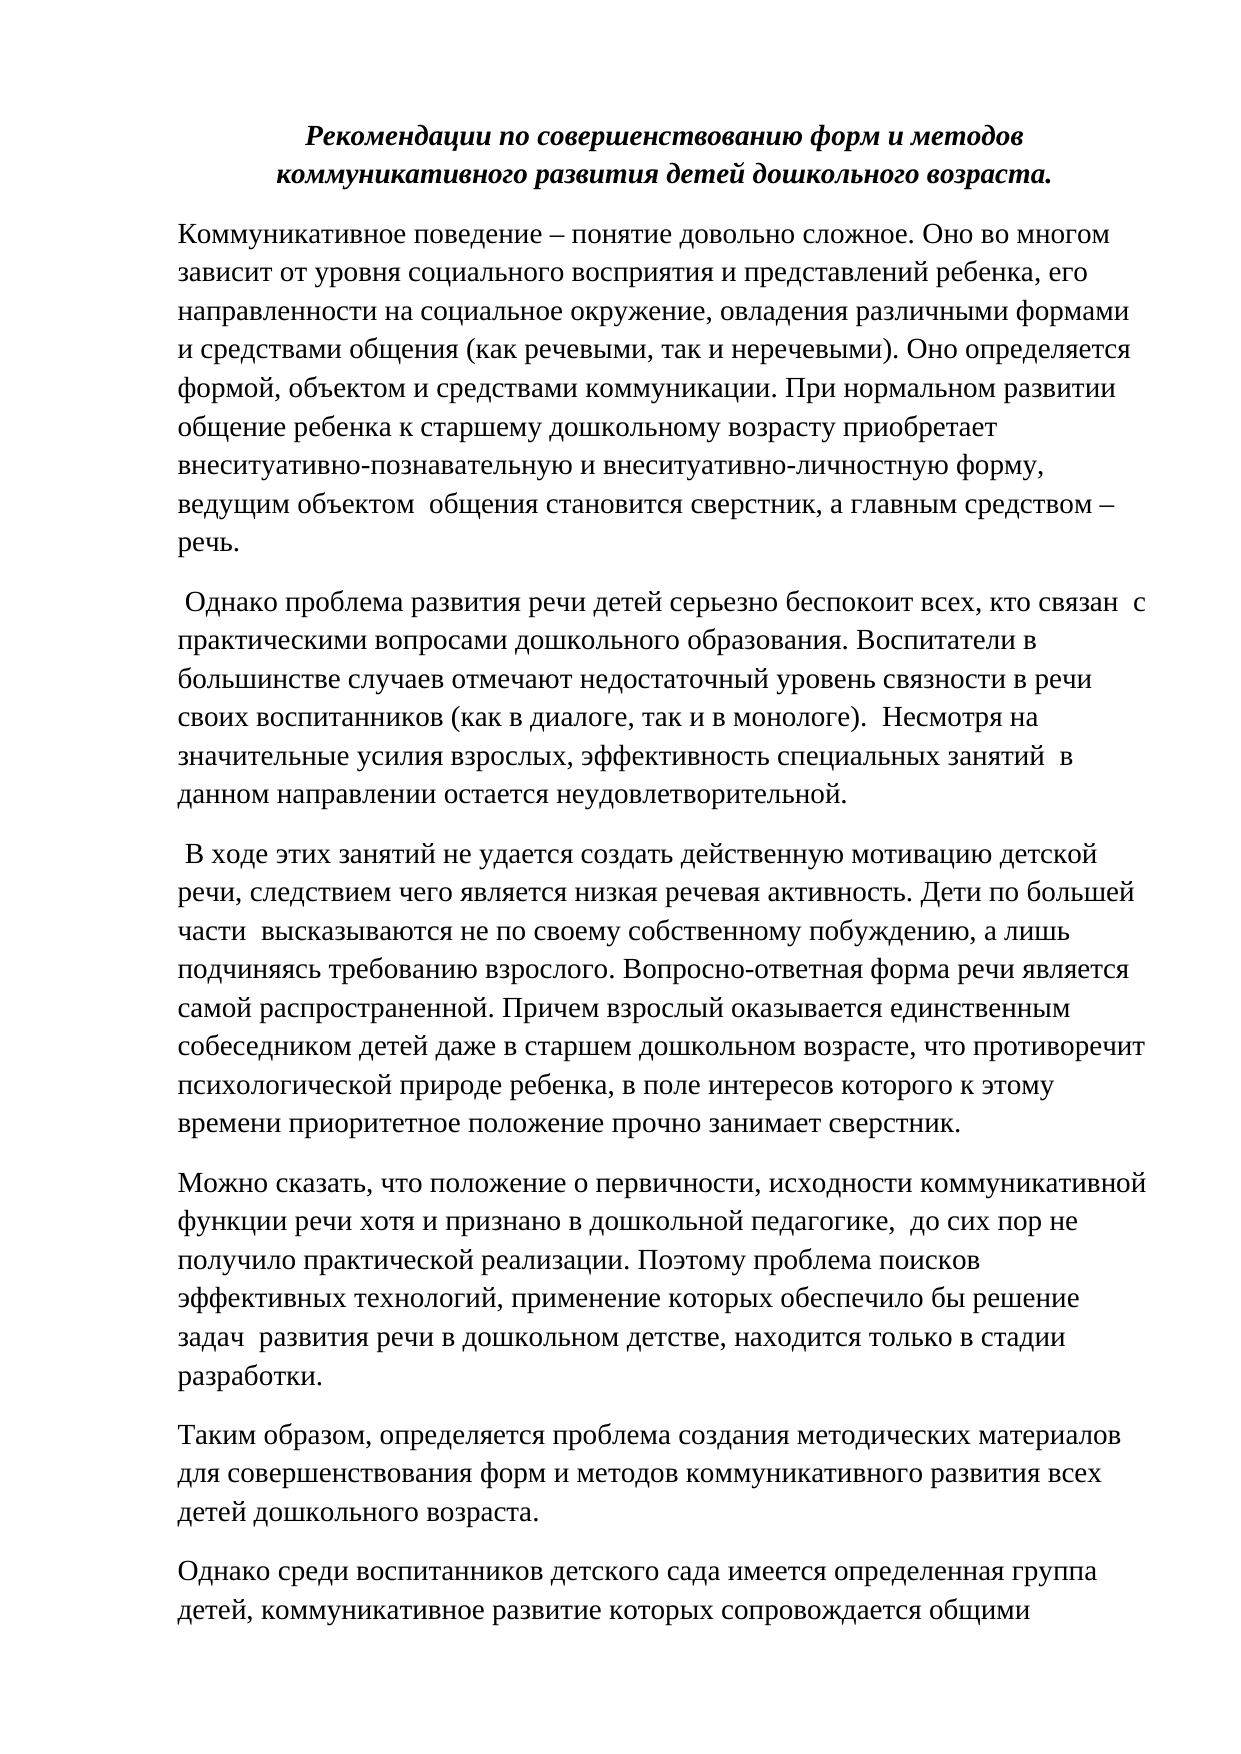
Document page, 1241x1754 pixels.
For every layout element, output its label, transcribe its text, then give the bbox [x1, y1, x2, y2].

text Таким образом, определяется проблема создания методических материалов для совершенствования форм и методов коммуникативного развития всех детей дошкольного возраста. [177, 1417, 1152, 1528]
text Рекомендации по совершенствованию форм и методов коммуникативного развития детей дошкольного возраста. [177, 118, 1152, 190]
text Коммуникативное поведение – понятие довольно сложное. Оно во многом зависит от уровня социального восприятия и представлений ребенка, его направленности на социальное окружение, овладения различными формами и средствами общения (как речевыми, так и неречевыми). Оно определяется формой, объектом и средствами коммуникации. При нормальном развитии общение ребенка к старшему дошкольному возрасту приобретает внеситуативно-познавательную и внеситуативно-личностную форму, ведущим объектом общения становится сверстник, а главным средством – речь. [177, 216, 1152, 558]
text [177, 1553, 1152, 1626]
text Однако проблема развития речи детей серьезно беспокоит всех, кто связан с практическими вопросами дошкольного образования. Воспитатели в большинстве случаев отмечают недостаточный уровень связности в речи своих воспитанников (как в диалоге, так и в монологе). Несмотря на значительные усилия взрослых, эффективность специальных занятий в данном направлении остается неудовлетворительной. [177, 584, 1152, 810]
text Можно сказать, что положение о первичности, исходности коммуникативной функции речи хотя и признано в дошкольной педагогике, до сих пор не получило практической реализации. Поэтому проблема поисков эффективных технологий, применение которых обеспечило бы решение задач развития речи в дошкольном детстве, находится только в стадии разработки. [177, 1165, 1152, 1391]
text В ходе этих занятий не удается создать действенную мотивацию детской речи, следствием чего является низкая речевая активность. Дети по большей части высказываются не по своему собственному побуждению, а лишь подчиняясь требованию взрослого. Вопросно-ответная форма речи является самой распространенной. Причем взрослый оказывается единственным собеседником детей даже в старшем дошкольном возрасте, что противоречит психологической природе ребенка, в поле интересов которого к этому времени приоритетное положение прочно занимает сверстник. [177, 836, 1152, 1139]
